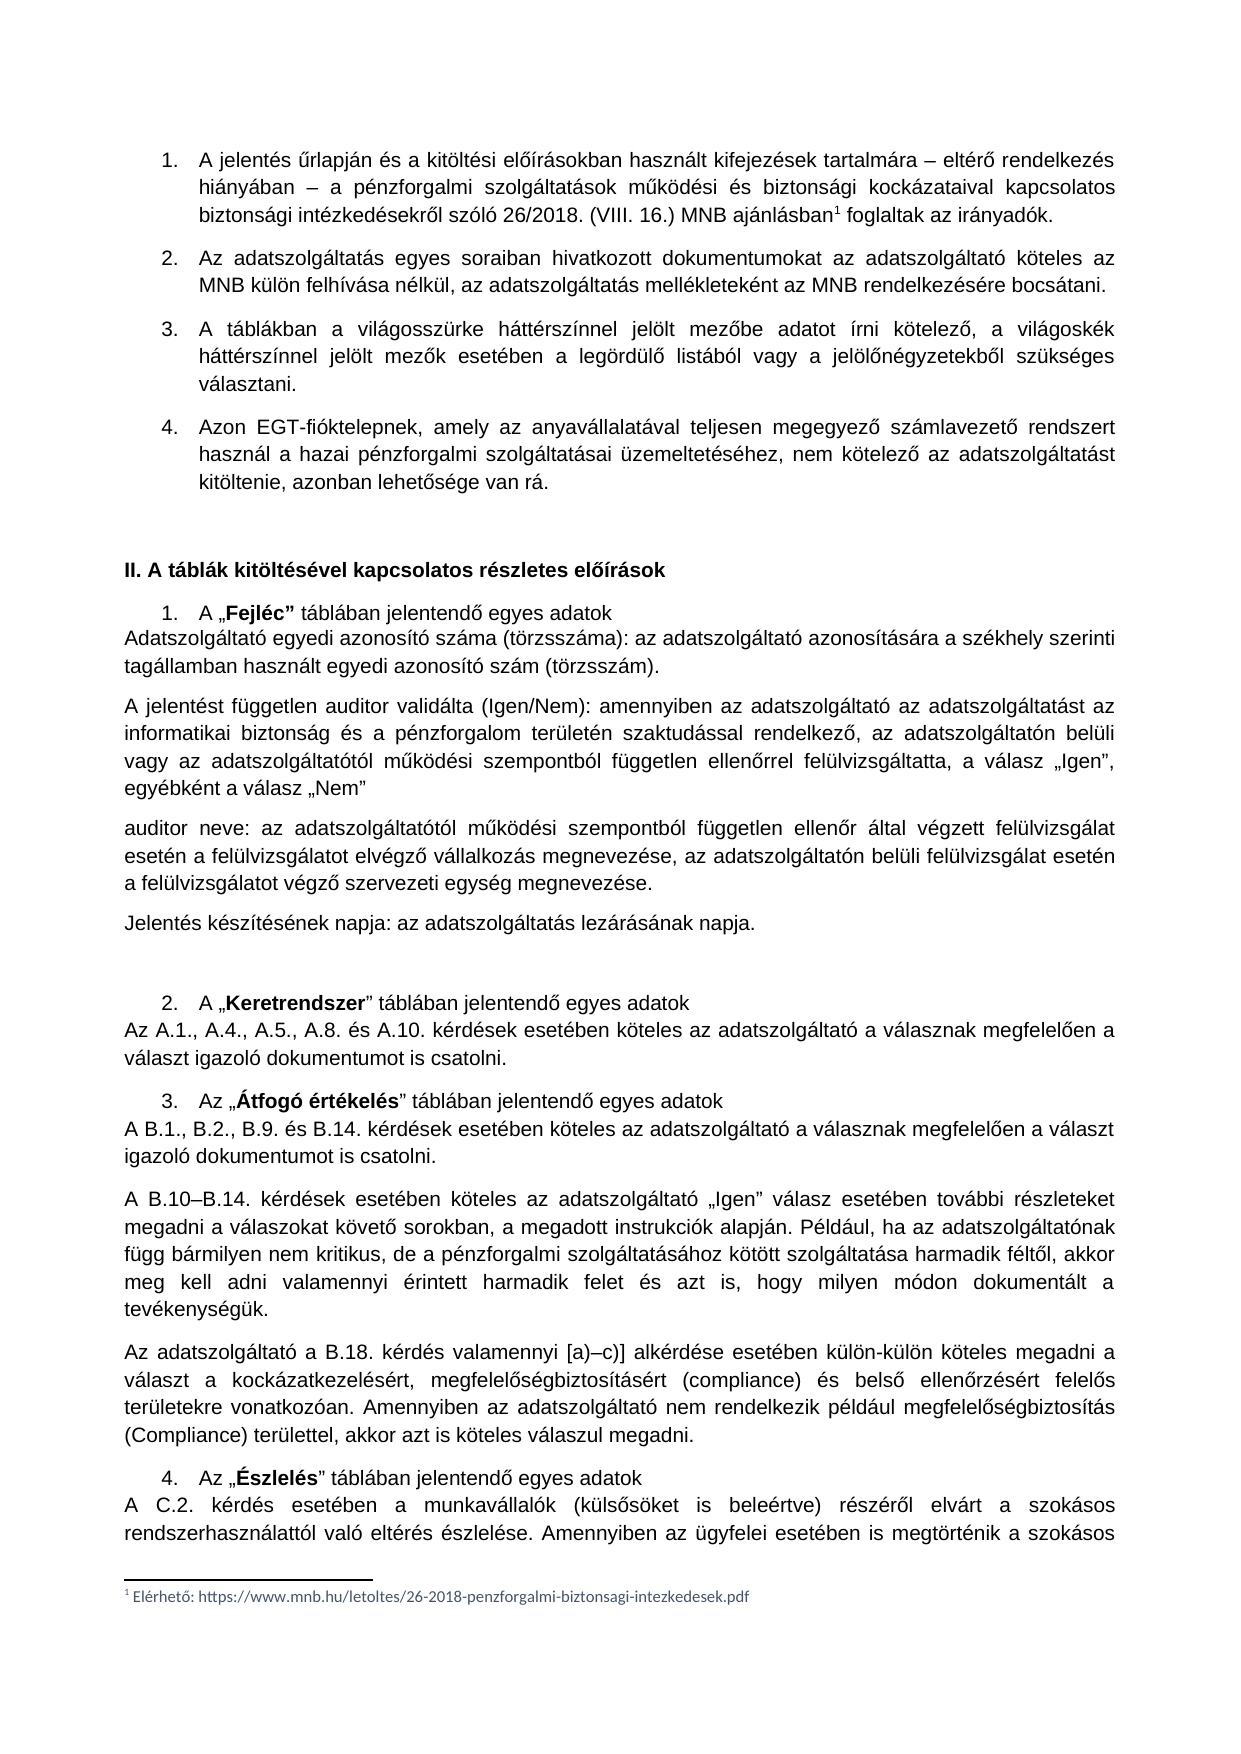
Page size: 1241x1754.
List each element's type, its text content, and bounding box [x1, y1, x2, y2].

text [124, 1493, 1116, 1545]
text Az A.1., A.4., A.5., A.8. és A.10. kérdések esetében köteles az adatszolgáltató a válasznak megfelelően a választ igazoló dokumentumot is csatolni. [124, 1018, 1116, 1070]
text Adatszolgáltató egyedi azonosító száma (törzsszáma): az adatszolgáltató azonosítására a székhely szerinti tagállamban használt egyedi azonosító szám (törzsszám). [124, 626, 1116, 678]
text A jelentést független auditor validálta (Igen/Nem): amennyiben az adatszolgáltató az adatszolgáltatást az informatikai biztonság és a pénzforgalom területén szaktudással rendelkező, az adatszolgáltatón belüli vagy az adatszolgáltatótól működési szempontból független ellenőrrel felülvizsgáltatta, a válasz „Igen”, egyébként a válasz „Nem” [124, 694, 1116, 800]
list Az „Észlelés” táblában jelentendő egyes adatok [161, 1466, 1116, 1490]
list A „Fejléc” táblában jelentendő egyes adatok [161, 601, 1116, 624]
text II. A táblák kitöltésével kapcsolatos részletes előírások [124, 557, 1116, 581]
text Az adatszolgáltató a B.18. kérdés valamennyi [a)–c)] alkérdése esetében külön-külön köteles megadni a választ a kockázatkezelésért, megfelelőségbiztosításért (compliance) és belső ellenőrzésért felelős területekre vonatkozóan. Amennyiben az adatszolgáltató nem rendelkezik például megfelelőségbiztosítás (Compliance) területtel, akkor azt is köteles válaszul megadni. [124, 1340, 1116, 1447]
list A „Keretrendszer” táblában jelentendő egyes adatok [161, 991, 1116, 1015]
list Azon EGT-fióktelepnek, amely az anyavállalatával teljesen megegyező számlavezető rendszert használ a hazai pénzforgalmi szolgáltatásai üzemeltetéséhez, nem kötelező az adatszolgáltatást kitöltenie, azonban lehetősége van rá. [161, 414, 1116, 493]
list A jelentés űrlapján és a kitöltési előírásokban használt kifejezések tartalmára – eltérő rendelkezés hiányában – a pénzforgalmi szolgáltatások működési és biztonsági kockázataival kapcsolatos biztonsági intézkedésekről szóló 26/2018. (VIII. 16.) MNB ajánlásban foglaltak az irányadók. [161, 148, 1116, 227]
text Jelentés készítésének napja: az adatszolgáltatás lezárásának napja. [124, 911, 1116, 935]
list Az adatszolgáltatás egyes soraiban hivatkozott dokumentumokat az adatszolgáltató köteles az MNB külön felhívása nélkül, az adatszolgáltatás mellékleteként az MNB rendelkezésére bocsátani. [161, 246, 1116, 297]
text A B.10–B.14. kérdések esetében köteles az adatszolgáltató „Igen” válasz esetében további részleteket megadni a válaszokat követő sorokban, a megadott instrukciók alapján. Például, ha az adatszolgáltatónak függ bármilyen nem kritikus, de a pénzforgalmi szolgáltatásához kötött szolgáltatása harmadik féltől, akkor meg kell adni valamennyi érintett harmadik felet és azt is, hogy milyen módon dokumentált a tevékenységük. [124, 1187, 1116, 1321]
list A táblákban a világosszürke háttérszínnel jelölt mezőbe adatot írni kötelező, a világoskék háttérszínnel jelölt mezők esetében a legördülő listából vagy a jelölőnégyzetekből szükséges választani. [161, 316, 1116, 395]
text A B.1., B.2., B.9. és B.14. kérdések esetében köteles az adatszolgáltató a válasznak megfelelően a választ igazoló dokumentumot is csatolni. [124, 1116, 1116, 1168]
text auditor neve: az adatszolgáltatótól működési szempontból független ellenőr által végzett felülvizsgálat esetén a felülvizsgálatot elvégző vállalkozás megnevezése, az adatszolgáltatón belüli felülvizsgálat esetén a felülvizsgálatot végző szervezeti egység megnevezése. [124, 816, 1116, 895]
list Az „Átfogó értékelés” táblában jelentendő egyes adatok [161, 1089, 1116, 1113]
